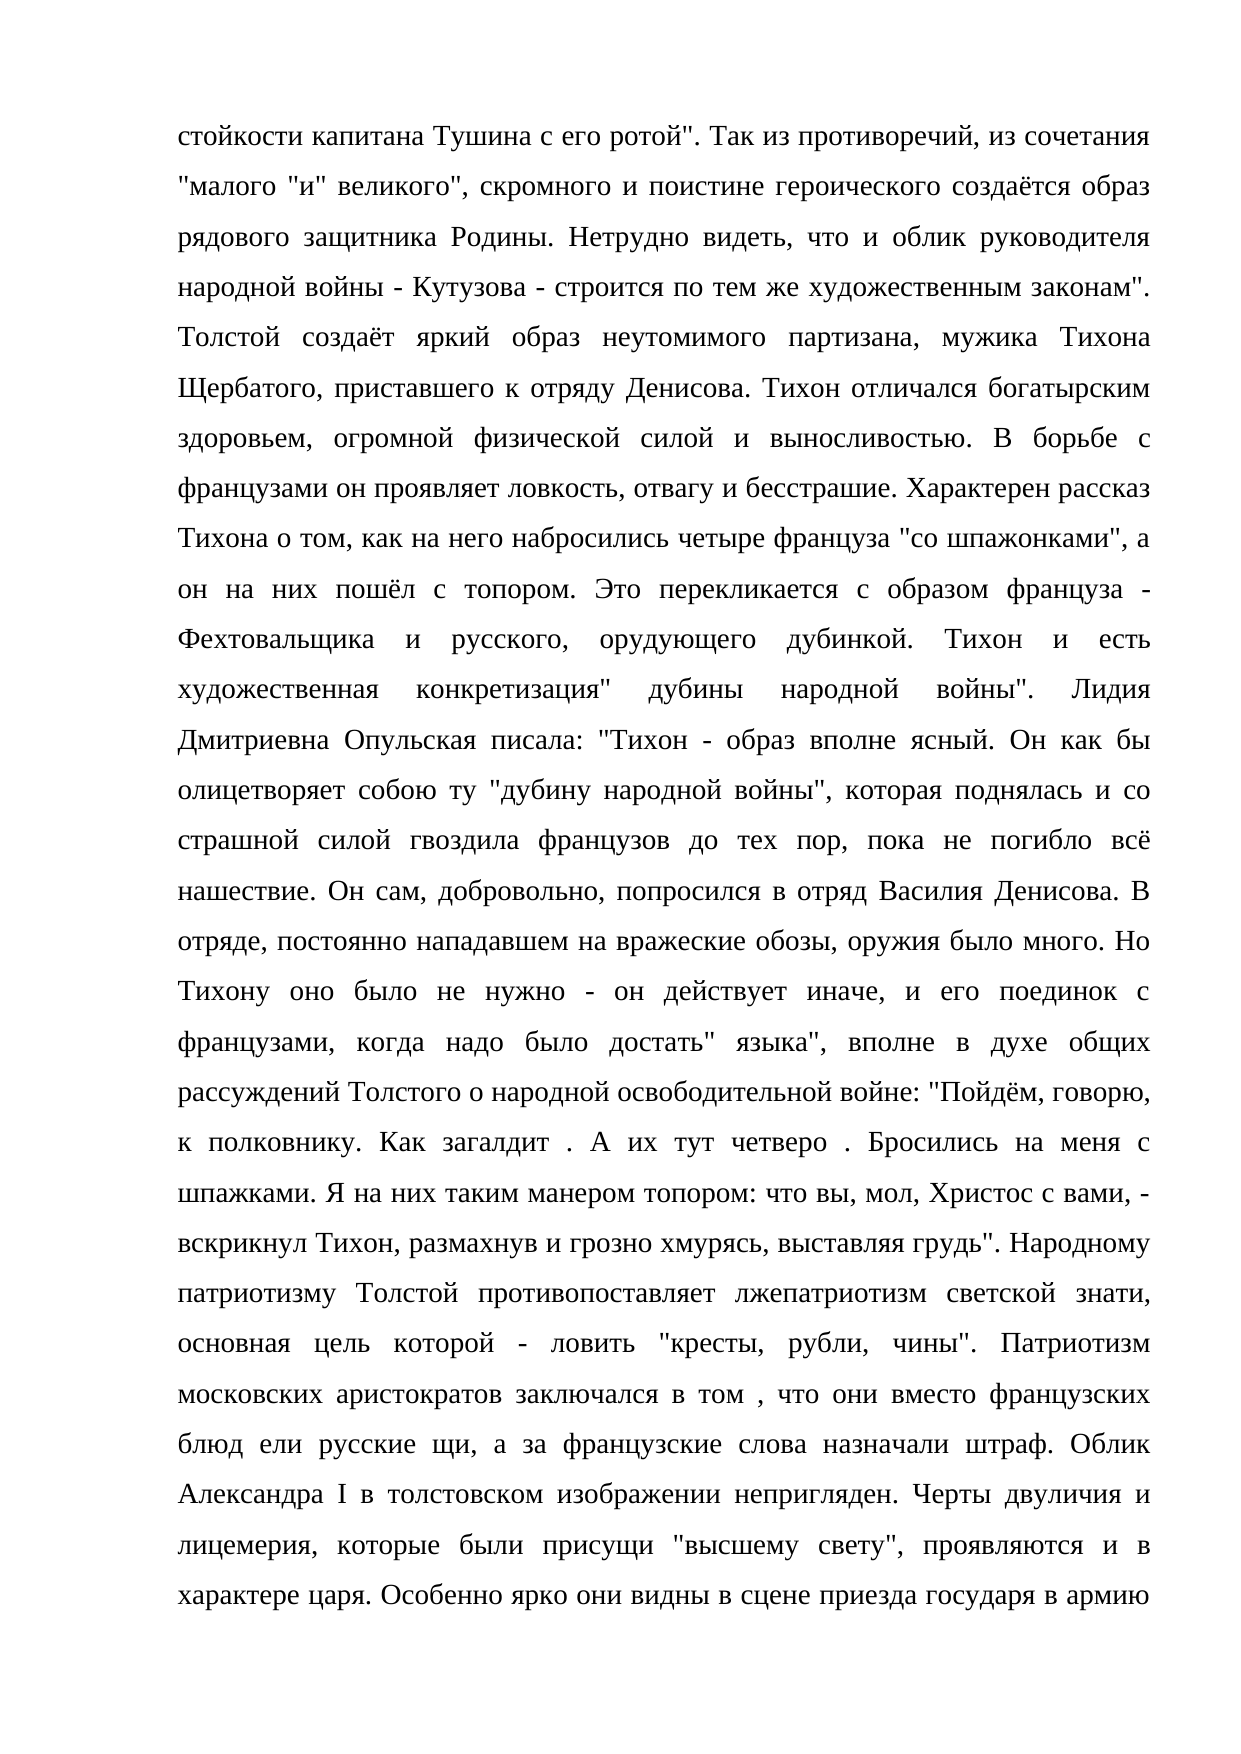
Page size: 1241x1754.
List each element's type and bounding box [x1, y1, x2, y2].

text [177, 118, 1152, 1611]
